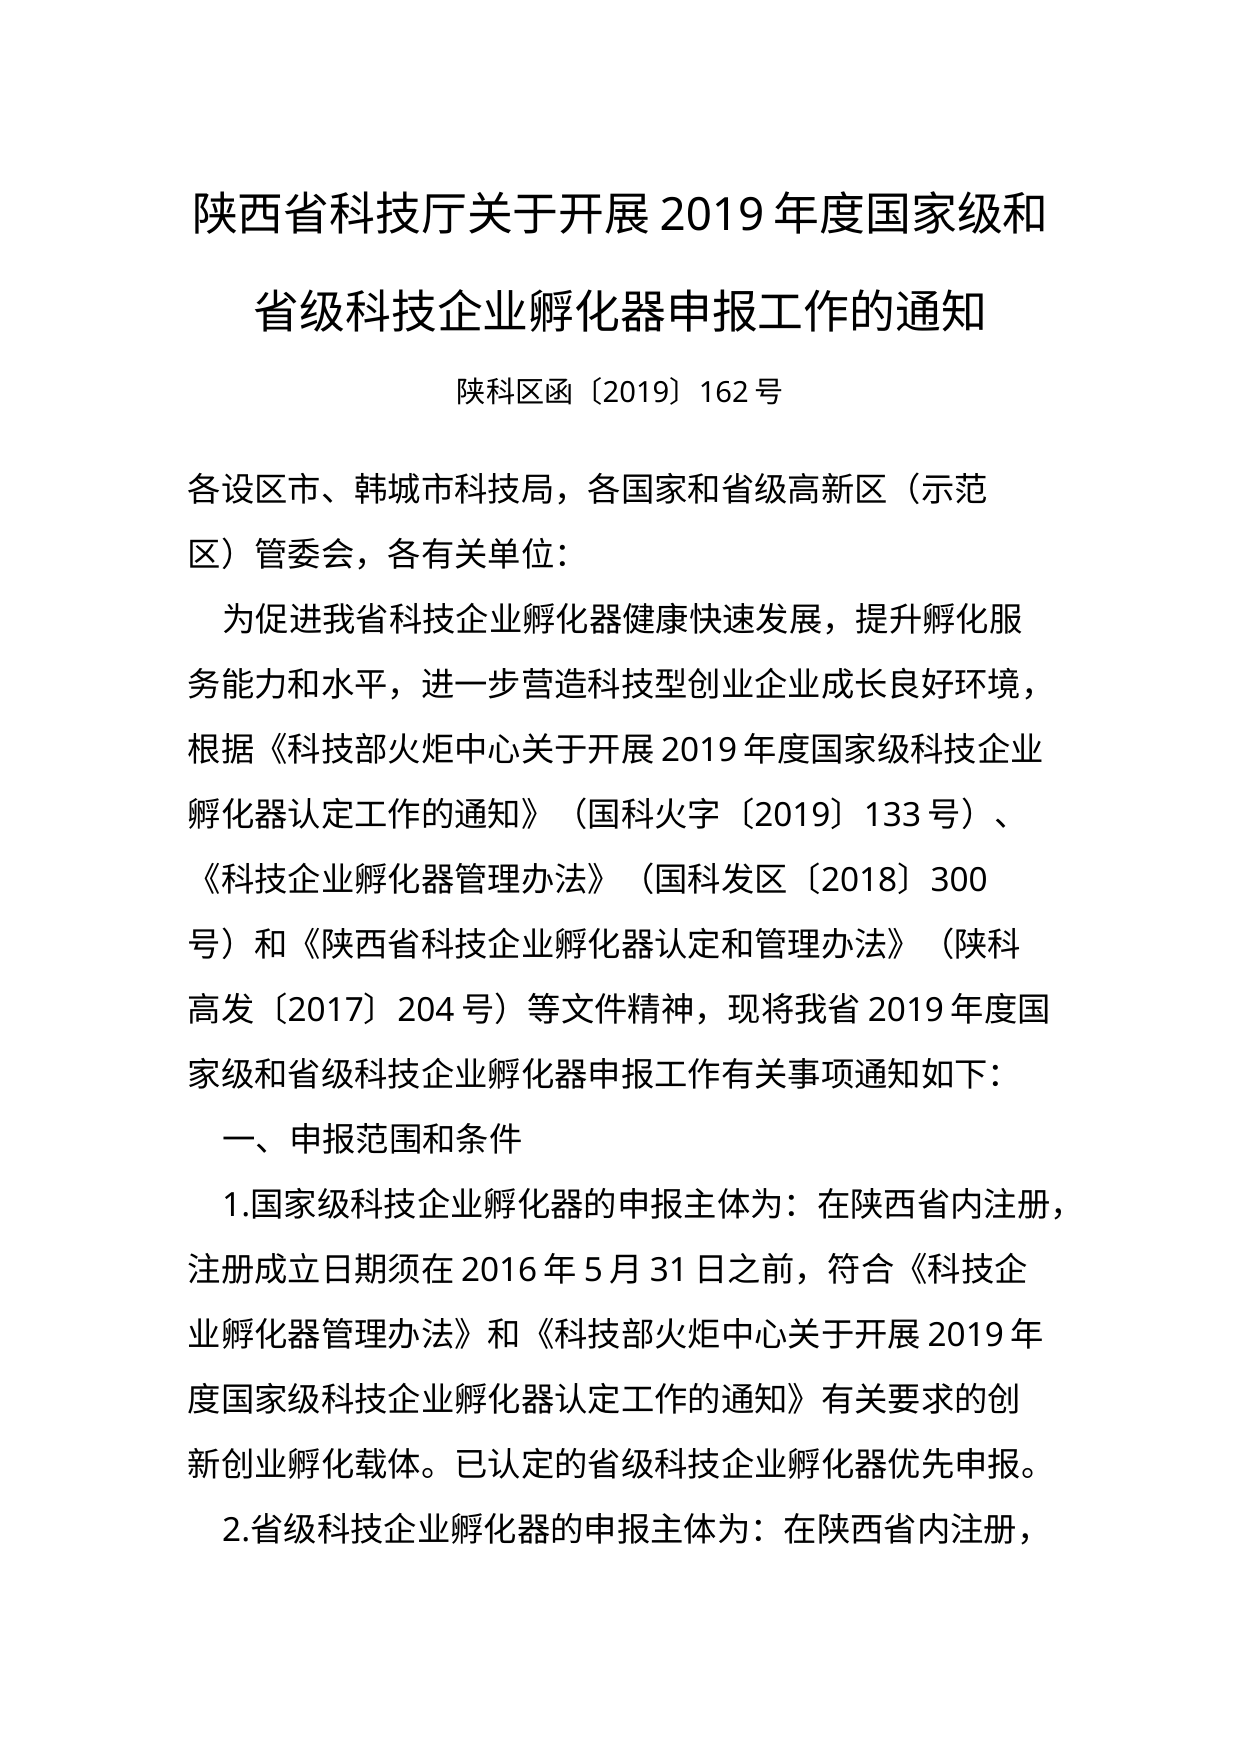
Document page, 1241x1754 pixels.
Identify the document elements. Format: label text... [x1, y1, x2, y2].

text 为促进我省科技企业孵化器健康快速发展，提升孵化服务能力和水平，进一步营造科技型创业企业成长良好环境，根据《科技部火炬中心关于开展2019年度国家级科技企业孵化器认定工作的通知》（国科火字〔2019〕133号）、《科技企业孵化器管理办法》（国科发区〔2018〕300号）和《陕西省科技企业孵化器认定和管理办法》（陕科高发〔2017〕204号）等文件精神，现将我省2019年度国家级和省级科技企业孵化器申报工作有关事项通知如下： [187, 584, 1053, 1104]
text 1.国家级科技企业孵化器的申报主体为：在陕西省内注册，注册成立日期须在2016年5月31日之前，符合《科技企业孵化器管理办法》和《科技部火炬中心关于开展2019年度国家级科技企业孵化器认定工作的通知》有关要求的创新创业孵化载体。已认定的省级科技企业孵化器优先申报。 [187, 1169, 1053, 1494]
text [187, 1494, 1053, 1559]
text 陕科区函〔2019〕162号 [187, 357, 1053, 422]
text 各设区市、韩城市科技局，各国家和省级高新区（示范区）管委会，各有关单位： [187, 454, 1053, 584]
text 一、申报范围和条件 [187, 1104, 1053, 1169]
text 陕西省科技厅关于开展2019年度国家级和省级科技企业孵化器申报工作的通知 [187, 162, 1053, 357]
